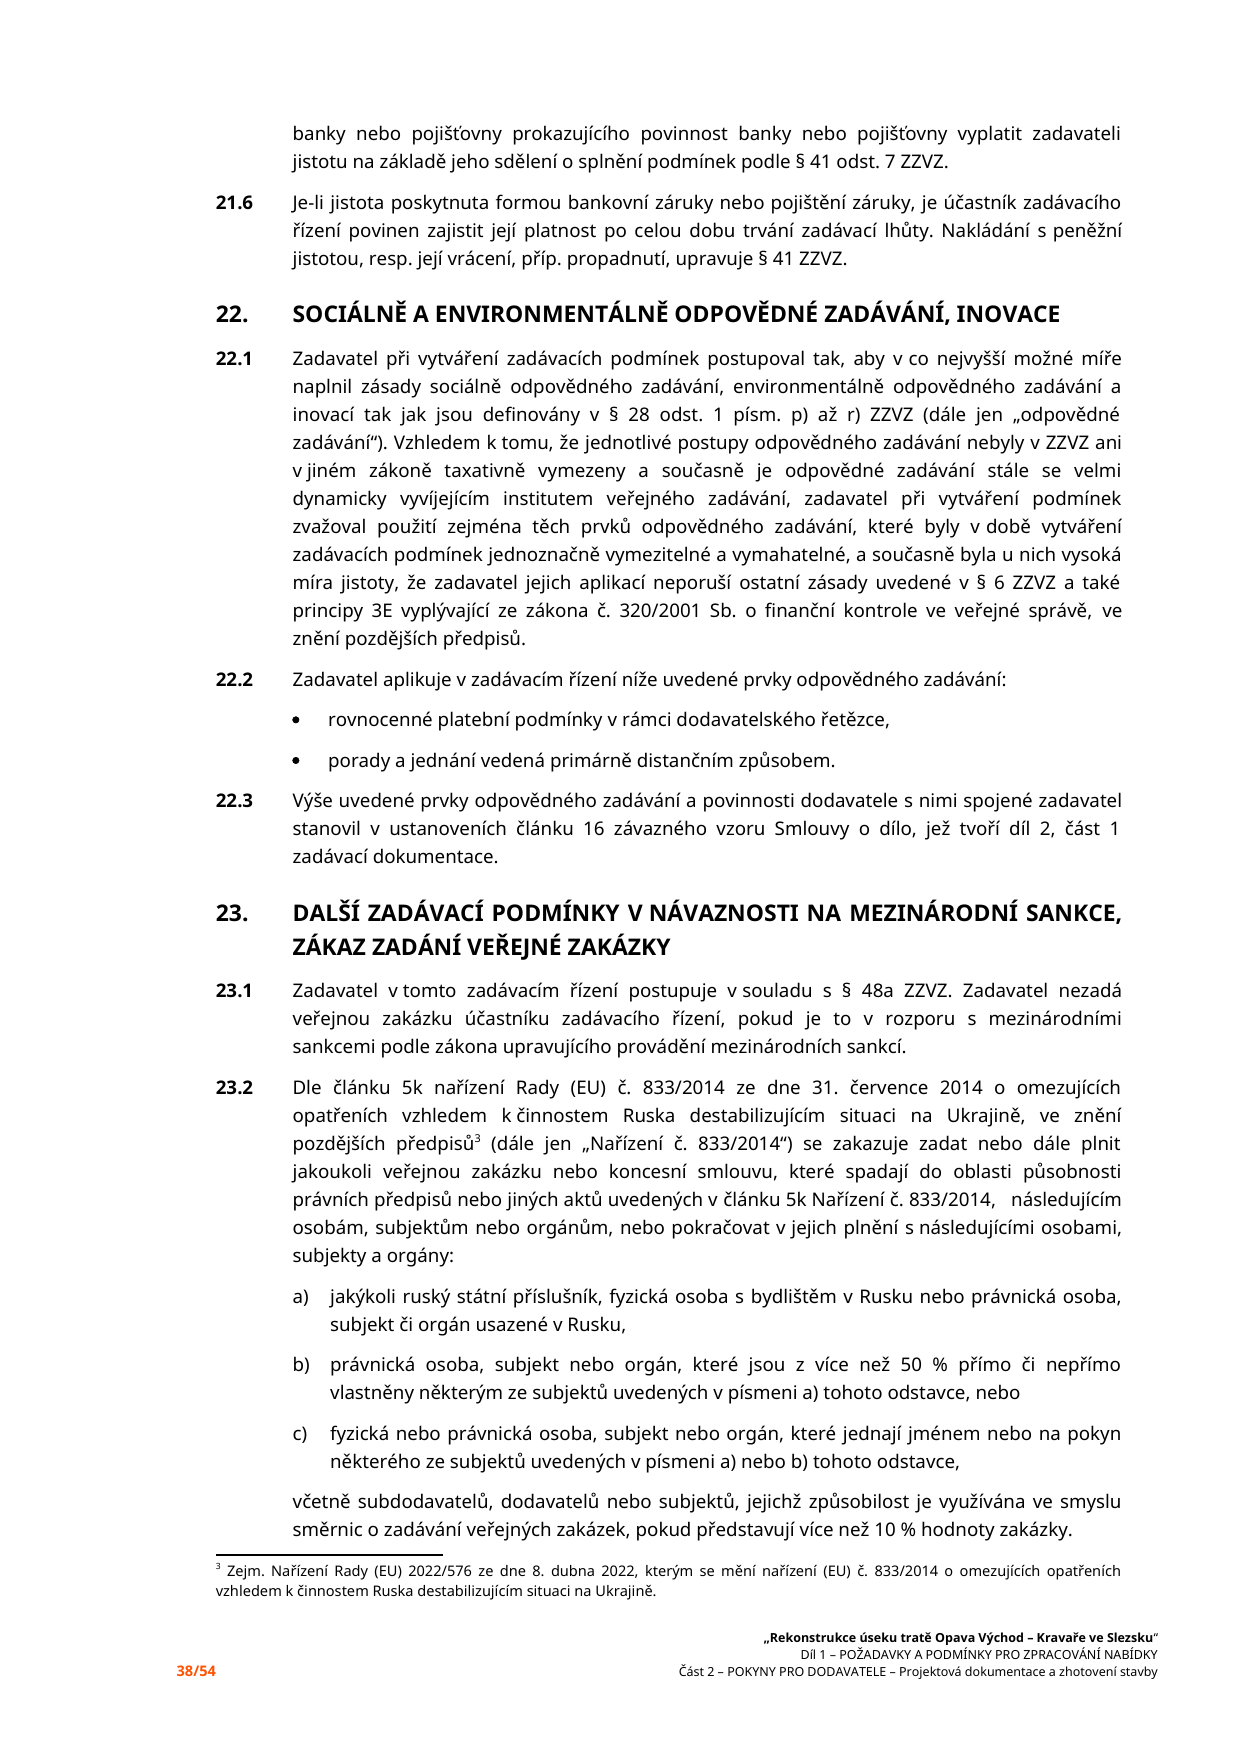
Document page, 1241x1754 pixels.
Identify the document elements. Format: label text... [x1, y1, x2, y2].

text Zadavatel aplikuje v zadávacím řízení níže uvedené prvky odpovědného zadávání: [216, 666, 1122, 691]
text SOCIÁLNĚ A ENVIRONMENTÁLNĚ ODPOVĚDNÉ ZADÁVÁNÍ, INOVACE [216, 298, 1122, 329]
text Dle článku 5k nařízení Rady (EU) č. 833/2014 ze dne 31. července 2014 o omezujících opatřeních vzhledem k činnostem Ruska destabilizujícím situaci na Ukrajině, ve znění pozdějších předpisů (dále jen „Nařízení č. 833/2014“) se zakazuje zadat nebo dále plnit jakoukoli veřejnou zakázku nebo koncesní smlouvu, které spadají do oblasti působnosti právních předpisů nebo jiných aktů uvedených v článku 5k Nařízení č. 833/2014, následujícím osobám, subjektům nebo orgánům, nebo pokračovat v jejich plnění s následujícími osobami, subjekty a orgány: [216, 1074, 1122, 1268]
list včetně subdodavatelů, dodavatelů nebo subjektů, jejichž způsobilost je využívána ve smyslu směrnic o zadávání veřejných zakázek, pokud představují více než 10 % hodnoty zakázky. [292, 1488, 1122, 1542]
text Výše uvedené prvky odpovědného zadávání a povinnosti dodavatele s nimi spojené zadavatel stanovil v ustanoveních článku 16 závazného vzoru Smlouvy o dílo, jež tvoří díl 2, část 1 zadávací dokumentace. [216, 787, 1122, 869]
text Zadavatel při vytváření zadávacích podmínek postupoval tak, aby v co nejvyšší možné míře naplnil zásady sociálně odpovědného zadávání, environmentálně odpovědného zadávání a inovací tak jak jsou definovány v § 28 odst. 1 písm. p) až r) ZZVZ (dále jen „odpovědné zadávání“). Vzhledem k tomu, že jednotlivé postupy odpovědného zadávání nebyly v ZZVZ ani v jiném zákoně taxativně vymezeny a současně je odpovědné zadávání stále se velmi dynamicky vyvíjejícím institutem veřejného zadávání, zadavatel při vytváření podmínek zvažoval použití zejména těch prvků odpovědného zadávání, které byly v době vytváření zadávacích podmínek jednoznačně vymezitelné a vymahatelné, a současně byla u nich vysoká míra jistoty, že zadavatel jejich aplikací neporuší ostatní zásady uvedené v § 6 ZZVZ a také principy 3E vyplývající ze zákona č. 320/2001 Sb. o finanční kontrole ve veřejné správě, ve znění pozdějších předpisů. [216, 345, 1122, 651]
list jakýkoli ruský státní příslušník, fyzická osoba s bydlištěm v Rusku nebo právnická osoba, subjekt či orgán usazené v Rusku, [292, 1283, 1122, 1336]
text Je-li jistota poskytnuta formou bankovní záruky nebo pojištění záruky, je účastník zadávacího řízení povinen zajistit její platnost po celou dobu trvání zadávací lhůty. Nakládání s peněžní jistotou, resp. její vrácení, příp. propadnutí, upravuje § 41 ZZVZ. [216, 189, 1122, 271]
list fyzická nebo právnická osoba, subjekt nebo orgán, které jednají jménem nebo na pokyn některého ze subjektů uvedených v písmeni a) nebo b) tohoto odstavce, [292, 1420, 1122, 1473]
text rovnocenné platební podmínky v rámci dodavatelského řetězce, [292, 706, 1122, 732]
text porady a jednání vedená primárně distančním způsobem. [292, 747, 1122, 772]
text Zadavatel v tomto zadávacím řízení postupuje v souladu s § 48a ZZVZ. Zadavatel nezadá veřejnou zakázku účastníku zadávacího řízení, pokud je to v rozporu s mezinárodními sankcemi podle zákona upravujícího provádění mezinárodních sankcí. [216, 978, 1122, 1059]
text Další zadávací podmínky v návaznosti na MEZINÁRODNÍ sankce, zákaz zadání veřejné zakázky [216, 896, 1122, 962]
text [216, 121, 1122, 174]
list právnická osoba, subjekt nebo orgán, které jsou z více než 50 % přímo či nepřímo vlastněny některým ze subjektů uvedených v písmeni a) tohoto odstavce, nebo [292, 1351, 1122, 1405]
